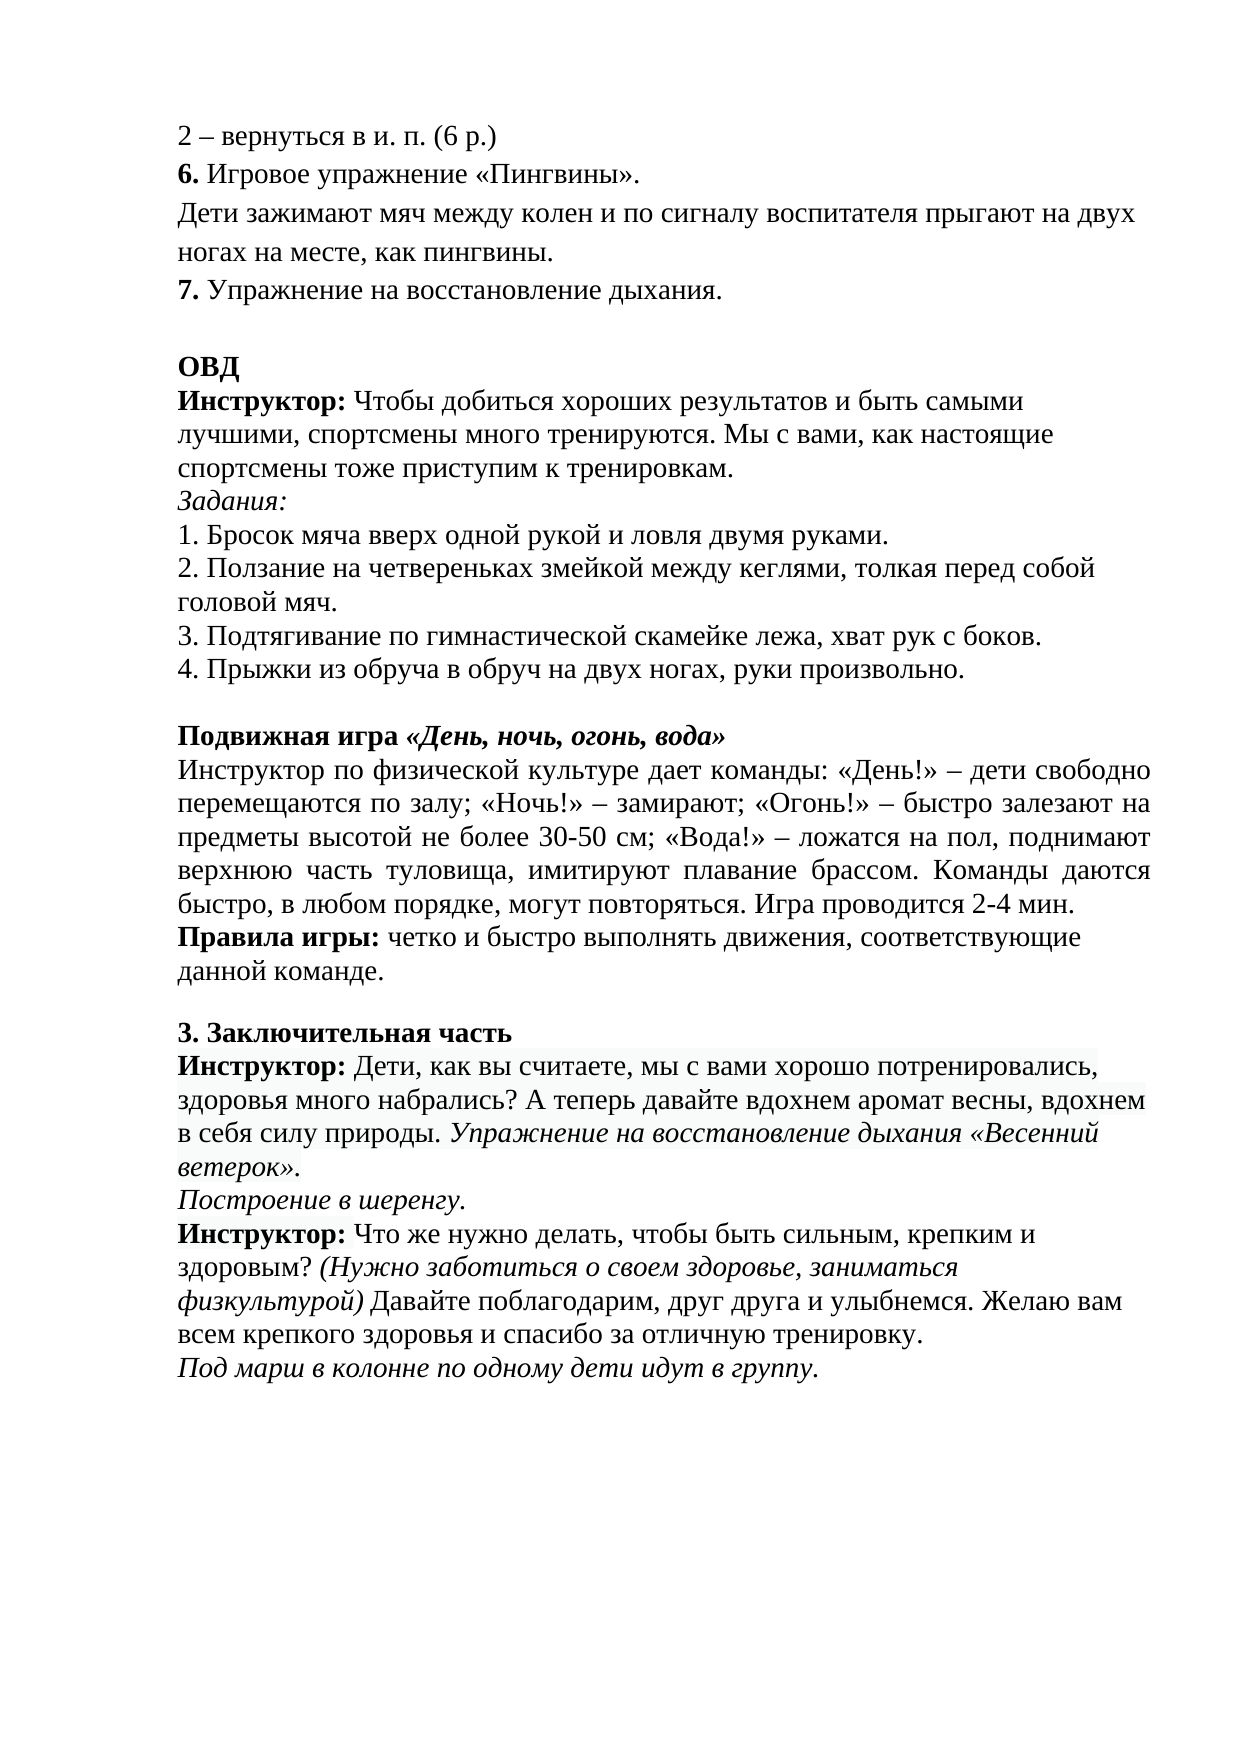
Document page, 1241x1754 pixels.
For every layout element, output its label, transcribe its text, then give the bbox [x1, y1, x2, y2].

text Под марш в колонне по одному дети идут в группу. [177, 1350, 1152, 1384]
text Дети зажимают мяч между колен и по сигналу воспитателя прыгают на двух ногах на месте, как пингвины. [177, 195, 1152, 267]
text Правила игры: четко и быстро выполнять движения, соответствующие данной команде. [177, 919, 1152, 987]
text Инструктор по физической культуре дает команды: «День!» – дети свободно перемещаются по залу; «Ночь!» – замирают; «Огонь!» – быстро залезают на предметы высотой не более 30-50 см; «Вода!» – ложатся на пол, поднимают верхнюю часть туловища, имитируют плавание брассом. Команды даются быстро, в любом порядке, могут повторяться. Игра проводится 2-4 мин. [177, 752, 1152, 919]
text 1. Бросок мяча вверх одной рукой и ловля двумя руками. [177, 517, 1152, 551]
text Инструктор: Что же нужно делать, чтобы быть сильным, крепким и здоровым? (Нужно заботиться о своем здоровье, заниматься физкультурой) Давайте поблагодарим, друг друга и улыбнемся. Желаю вам всем крепкого здоровья и спасибо за отличную тренировку. [177, 1216, 1152, 1350]
text 6. Игровое упражнение «Пингвины». [177, 157, 1152, 190]
text ОВД [177, 349, 1152, 383]
text Инструктор: Чтобы добиться хороших результатов и быть самыми лучшими, спортсмены много тренируются. Мы с вами, как настоящие спортсмены тоже приступим к тренировкам. Задания: [177, 383, 1152, 517]
text 2. Ползание на четвереньках змейкой между кеглями, толкая перед собой головой мяч. [177, 551, 1152, 618]
text Подвижная игра «День, ночь, огонь, вода» [177, 718, 1152, 752]
text 7. Упражнение на восстановление дыхания. [177, 272, 1152, 306]
text 3. Подтягивание по гимнастической скамейке лежа, хват рук с боков. [177, 618, 1152, 651]
text 3. Заключительная часть [177, 1015, 1152, 1048]
text Построение в шеренгу. [177, 1182, 1152, 1216]
text 4. Прыжки из обруча в обруч на двух ногах, руки произвольно. [177, 651, 1152, 685]
text 2 – вернуться в и. п. (6 р.) [177, 118, 1152, 152]
text Инструктор: Дети, как вы считаете, мы с вами хорошо потренировались, здоровья много набрались? А теперь давайте вдохнем аромат весны, вдохнем в себя силу природы. Упражнение на восстановление дыхания «Весенний ветерок». [301, 1048, 1152, 1182]
